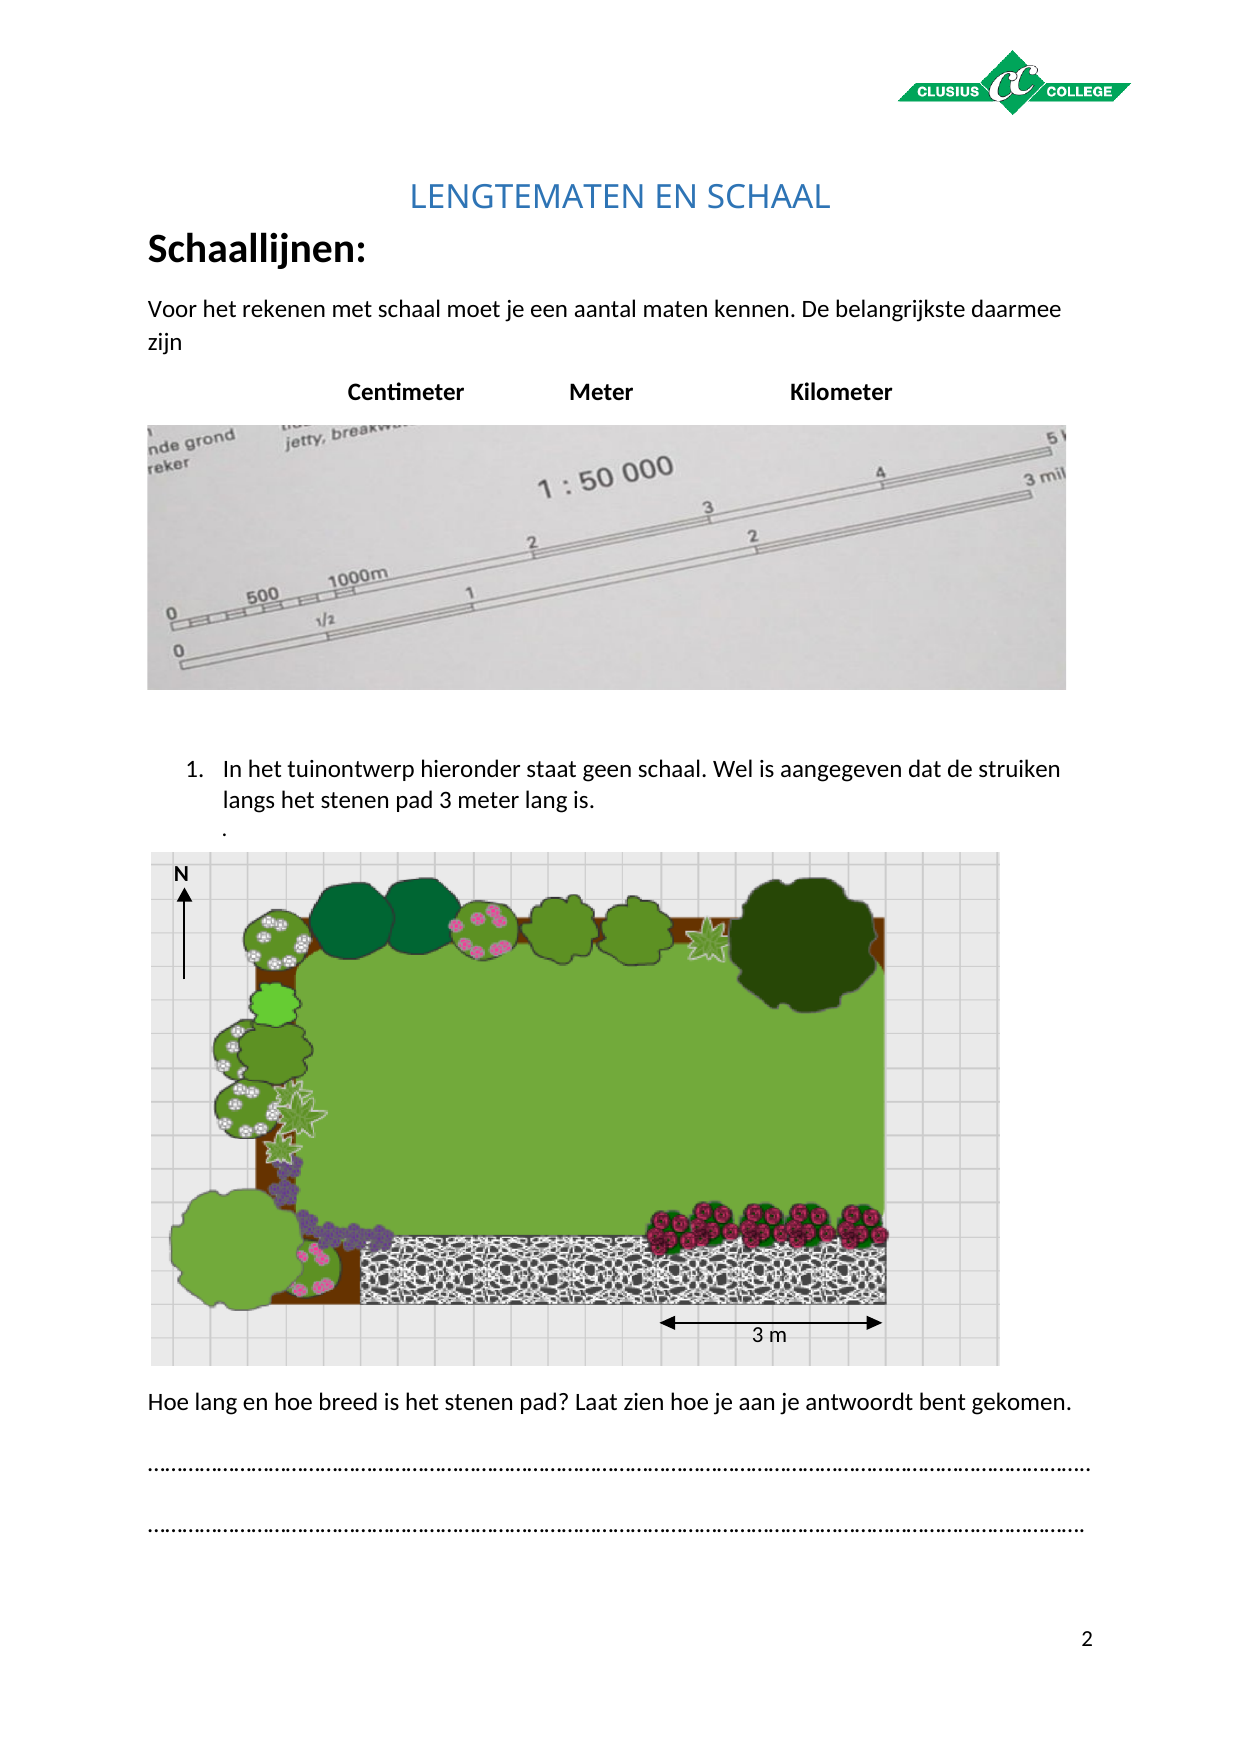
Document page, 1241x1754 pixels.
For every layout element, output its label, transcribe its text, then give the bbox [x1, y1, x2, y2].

text Centimeter Meter Kilometer [148, 376, 1093, 406]
picture [147, 425, 1067, 690]
picture [150, 851, 1000, 1366]
picture [887, 42, 1142, 123]
text ……………………………………………………………………………………………………………………………………………….. [148, 1447, 1093, 1478]
subtitle LENGTEMATEN EN SCHAAL [148, 173, 1093, 218]
list In het tuinontwerp hieronder staat geen schaal. Wel is aangegeven dat de struiken langs het stenen pad 3 meter lang is. [185, 753, 1093, 814]
text ………………………………………………………………………………………………………………………………………………. [148, 1508, 1093, 1539]
text Hoe lang en hoe breed is het stenen pad? Laat zien hoe je aan je antwoordt bent gekomen. [148, 1386, 1093, 1417]
text Voor het rekenen met schaal moet je een aantal maten kennen. De belangrijkste daarmee zijn [148, 293, 1093, 357]
text Schaallijnen: [148, 222, 1093, 272]
